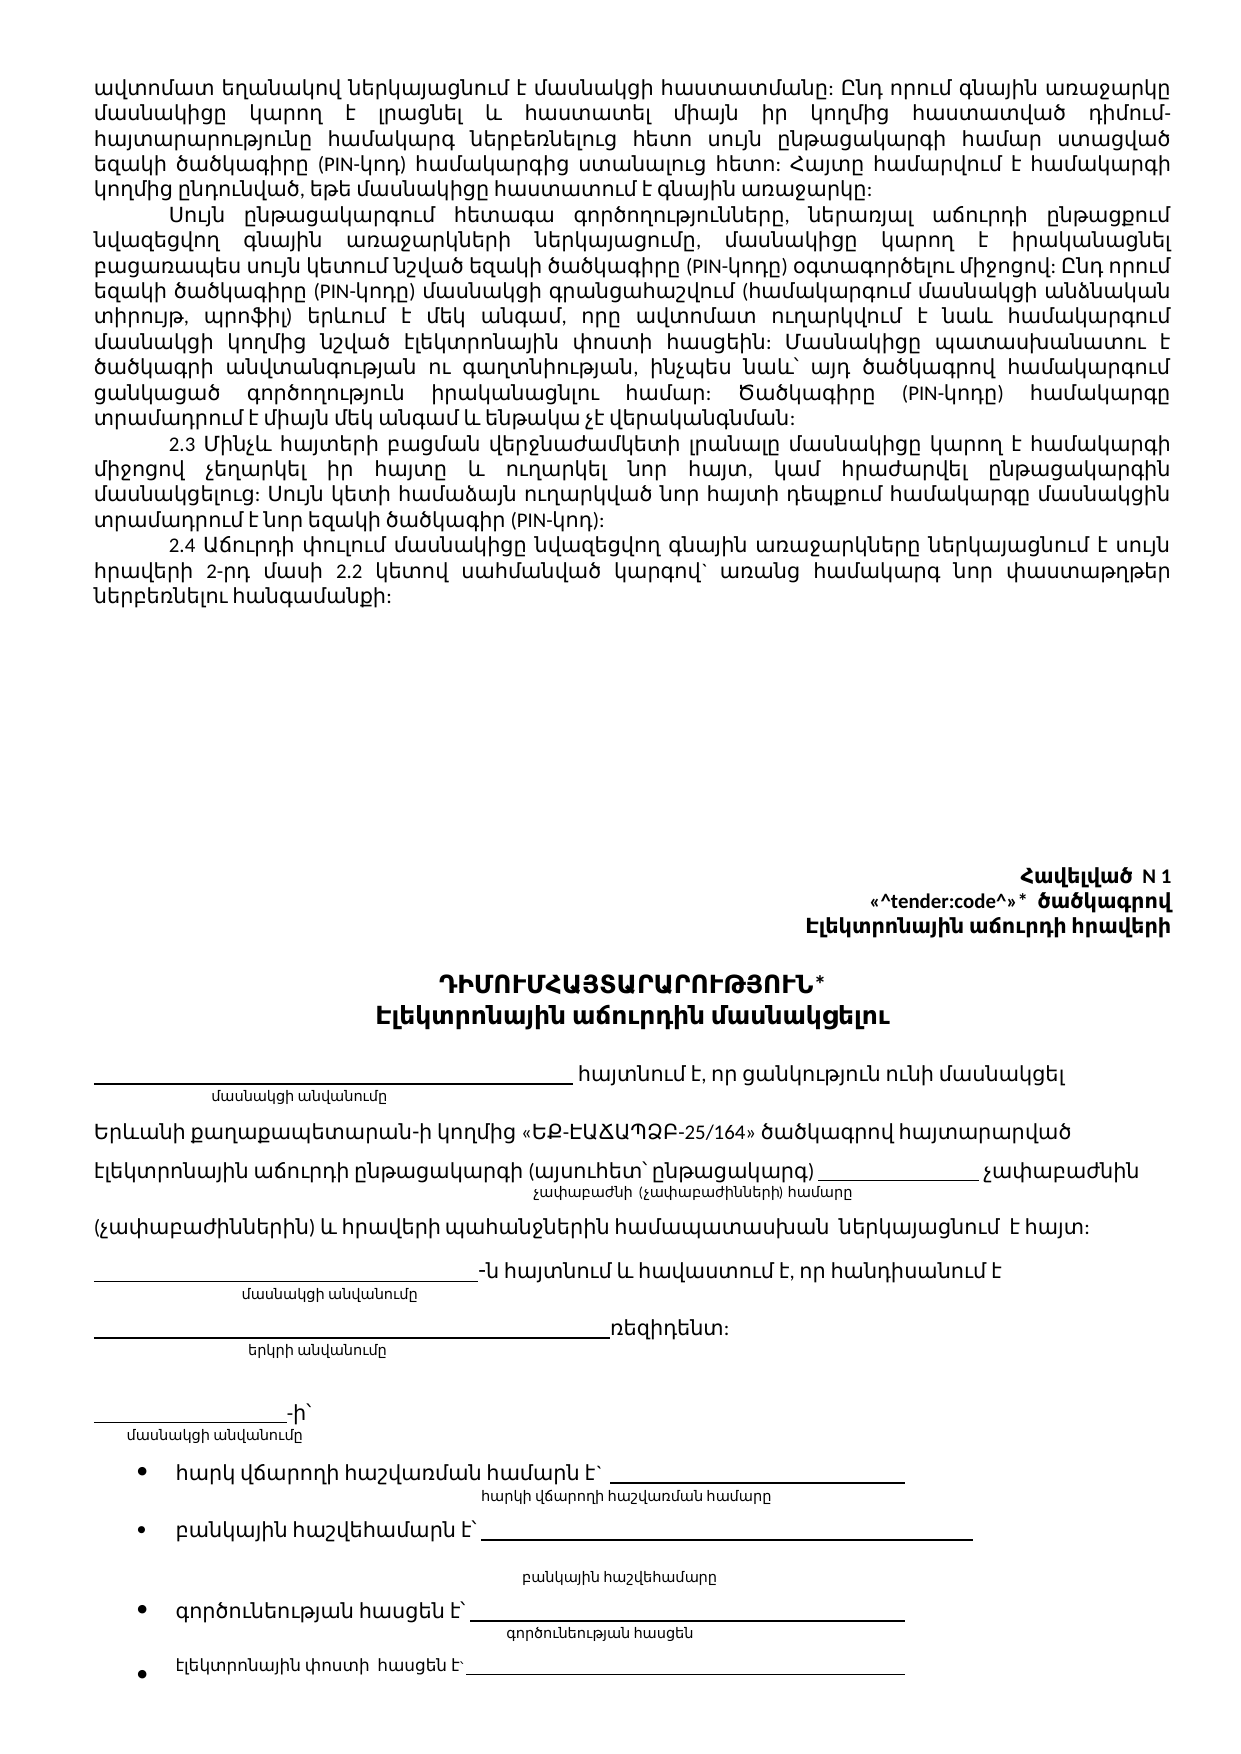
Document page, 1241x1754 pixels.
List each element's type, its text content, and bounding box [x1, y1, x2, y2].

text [94, 75, 1171, 202]
subtitle Էլեկտրոնային աճուրդին մասնակցելու [94, 1000, 1171, 1031]
text մասնակցի անվանումը [94, 1426, 1171, 1456]
text Երևանի քաղաքապետարան-ի կողմից «ԵՔ-ԷԱՃԱՊՁԲ-25/164» ծածկագրով հայտարարված [94, 1117, 1171, 1145]
text մասնակցի անվանումը [94, 1285, 1171, 1316]
text Հավելված N 1 [94, 863, 1171, 888]
text ռեզիդենտ: [94, 1316, 1171, 1341]
text բանկային հաշվեհամարը [94, 1568, 1171, 1599]
text -ն հայտնում և հավաստում է, որ հանդիսանում է [94, 1254, 1171, 1285]
text հայտնում է, որ ցանկություն ունի մասնակցել [94, 1061, 1171, 1087]
list հարկ վճարողի հաշվառման համարն է` [138, 1456, 1171, 1487]
text գործունեության հասցեն [94, 1624, 1171, 1655]
text ԴԻՄՈՒՄՀԱՅՏԱՐԱՐՈՒԹՅՈՒՆ* [94, 970, 1171, 1000]
list գործունեության հասցեն է՝ [138, 1599, 1171, 1624]
text հարկի վճարողի հաշվառման համարը [94, 1487, 1171, 1517]
text (չափաբաժիններին) և հրավերի պահանջներին համապատասխան ներկայացնում է հայտ: [94, 1214, 1171, 1239]
text -ի՝ [94, 1400, 1171, 1426]
text «^tender:code^»* ծածկագրով [94, 888, 1171, 914]
text երկրի անվանումը [94, 1341, 1171, 1372]
text էլեկտրոնային աճուրդի ընթացակարգի (այսուհետ՝ ընթացակարգ) չափաբաժնին [94, 1158, 1171, 1183]
text մասնակցի անվանումը [94, 1087, 1171, 1117]
text Էլեկտրոնային աճուրդի հրավերի [94, 914, 1171, 939]
text չափաբաժնի (չափաբաժինների) համարը [94, 1183, 1171, 1214]
text 2.3 Մինչև հայտերի բացման վերջնաժամկետի լրանալը մասնակիցը կարող է համակարգի միջոցով չեղարկել իր հայտը և ուղարկել նոր հայտ, կամ հրաժարվել ընթացակարգին մասնակցելուց: Սույն կետի համաձայն ուղարկված նոր հայտի դեպքում համակարգը մասնակցին տրամադրում է նոր եզակի ծածկագիր (PIN-կոդ): [94, 431, 1171, 532]
list բանկային հաշվեհամարն է՝ [138, 1517, 1171, 1568]
text Սույն ընթացակարգում հետագա գործողությունները, ներառյալ աճուրդի ընթացքում նվազեցվող գնային առաջարկների ներկայացումը, մասնակիցը կարող է իրականացնել բացառապես սույն կետում նշված եզակի ծածկագիրը (PIN-կոդը) օգտագործելու միջոցով: Ընդ որում եզակի ծածկագիրը (PIN-կոդը) մասնակցի գրանցահաշվում (համակարգում մասնակցի անձնական տիրույթ, պրոֆիլ) երևում է մեկ անգամ, որը ավտոմատ ուղարկվում է նաև համակարգում մասնակցի կողմից նշված էլեկտրոնային փոստի հասցեին: Մասնակիցը պատասխանատու է ծածկագրի անվտանգության ու գաղտնիության, ինչպես նաև՝ այդ ծածկագրով համակարգում ցանկացած գործողություն իրականացնլու համար: Ծածկագիրը (PIN-կոդը) համակարգը տրամադրում է միայն մեկ անգամ և ենթակա չէ վերականգնման: [94, 202, 1171, 431]
text 2.4 Աճուրդի փուլում մասնակիցը նվազեցվող գնային առաջարկները ներկայացնում է սույն հրավերի 2-րդ մասի 2.2 կետով սահմանված կարգով` առանց համակարգ նոր փաստաթղթեր ներբեռնելու հանգամանքի: [94, 532, 1171, 609]
list էլեկտրոնային փոստի հասցեն է՝ [138, 1655, 1171, 1690]
